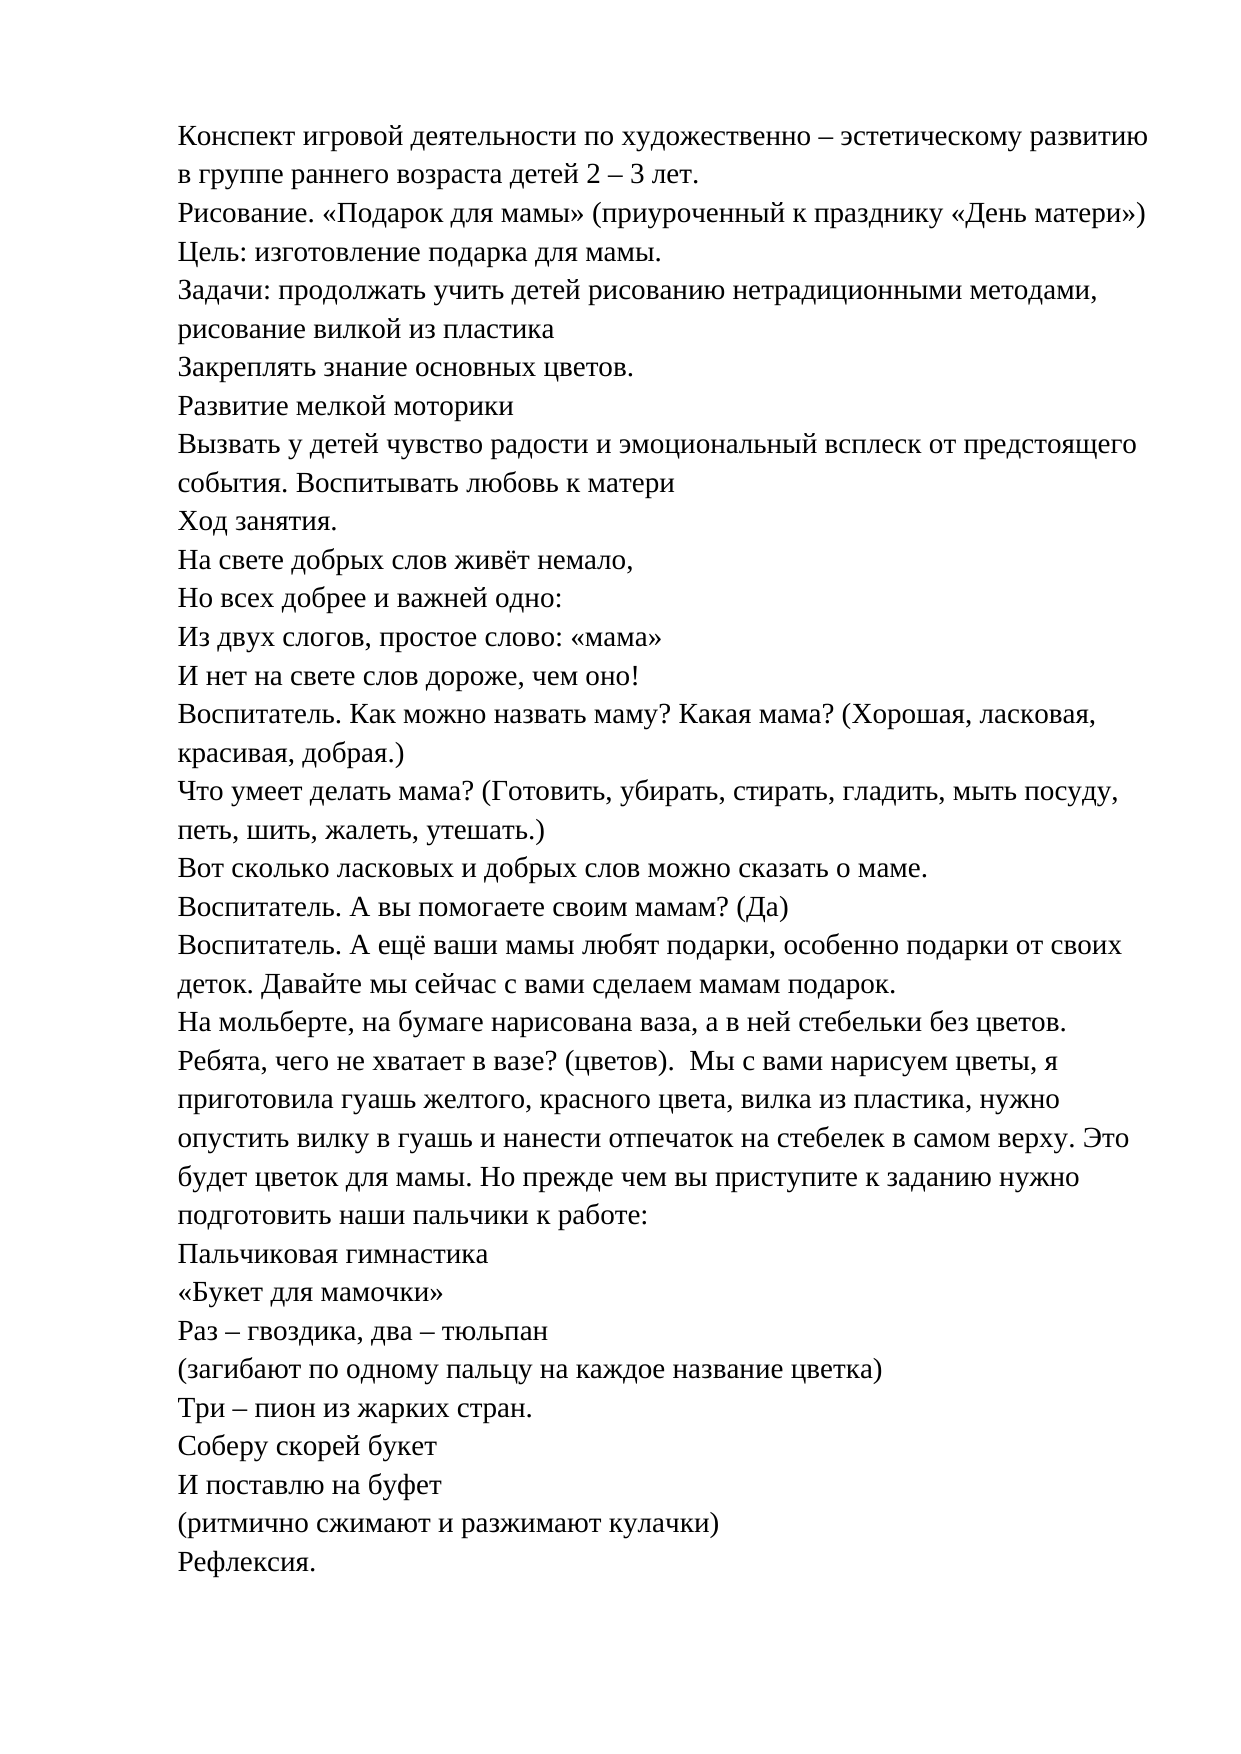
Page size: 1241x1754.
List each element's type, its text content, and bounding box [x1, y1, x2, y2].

text Воспитатель. А ещё ваши мамы любят подарки, особенно подарки от своих деток. Давайте мы сейчас с вами сделаем мамам подарок. [177, 927, 1152, 999]
text На свете добрых слов живёт немало, [177, 542, 1152, 576]
text Задачи: продолжать учить детей рисованию нетрадиционными методами, рисование вилкой из пластика [177, 272, 1152, 344]
text Соберу скорей букет [177, 1428, 1152, 1462]
text Раз – гвоздика, два – тюльпан [177, 1313, 1152, 1346]
text И нет на свете слов дороже, чем оно! [177, 658, 1152, 691]
text Закреплять знание основных цветов. [177, 349, 1152, 383]
text (загибают по одному пальцу на каждое название цветка) [177, 1351, 1152, 1385]
text Вызвать у детей чувство радости и эмоциональный всплеск от предстоящего события. Воспитывать любовь к матери [177, 426, 1152, 498]
text Воспитатель. Как можно назвать маму? Какая мама? (Хорошая, ласковая, красивая, добрая.) [177, 696, 1152, 768]
text На мольберте, на бумаге нарисована ваза, а в ней стебельки без цветов. [177, 1004, 1152, 1038]
text И поставлю на буфет [177, 1467, 1152, 1501]
text Но всех добрее и важней одно: [177, 581, 1152, 614]
text Ход занятия. [177, 503, 1152, 537]
text Ребята, чего не хватает в вазе? (цветов). Мы с вами нарисуем цветы, я приготовила гуашь желтого, красного цвета, вилка из пластика, нужно опустить вилку в гуашь и нанести отпечаток на стебелек в самом верху. Это будет цветок для мамы. Но прежде чем вы приступите к заданию нужно подготовить наши пальчики к работе: [177, 1043, 1152, 1231]
text Что умеет делать мама? (Готовить, убирать, стирать, гладить, мыть посуду, петь, шить, жалеть, утешать.) [177, 773, 1152, 845]
text «Букет для мамочки» [177, 1274, 1152, 1308]
text Рефлексия. [177, 1544, 1152, 1578]
text Цель: изготовление подарка для мамы. [177, 234, 1152, 267]
text Вот сколько ласковых и добрых слов можно сказать о маме. [177, 850, 1152, 884]
text Конспект игровой деятельности по художественно – эстетическому развитию в группе раннего возраста детей 2 – 3 лет. [177, 118, 1152, 190]
text (ритмично сжимают и разжимают кулачки) [177, 1506, 1152, 1539]
text Пальчиковая гимнастика [177, 1236, 1152, 1269]
text Рисование. «Подарок для мамы» (приуроченный к празднику «День матери») [177, 195, 1152, 229]
text Из двух слогов, простое слово: «мама» [177, 619, 1152, 653]
text Три – пион из жарких стран. [177, 1390, 1152, 1423]
text Развитие мелкой моторики [177, 388, 1152, 421]
text Воспитатель. А вы помогаете своим мамам? (Да) [177, 889, 1152, 922]
